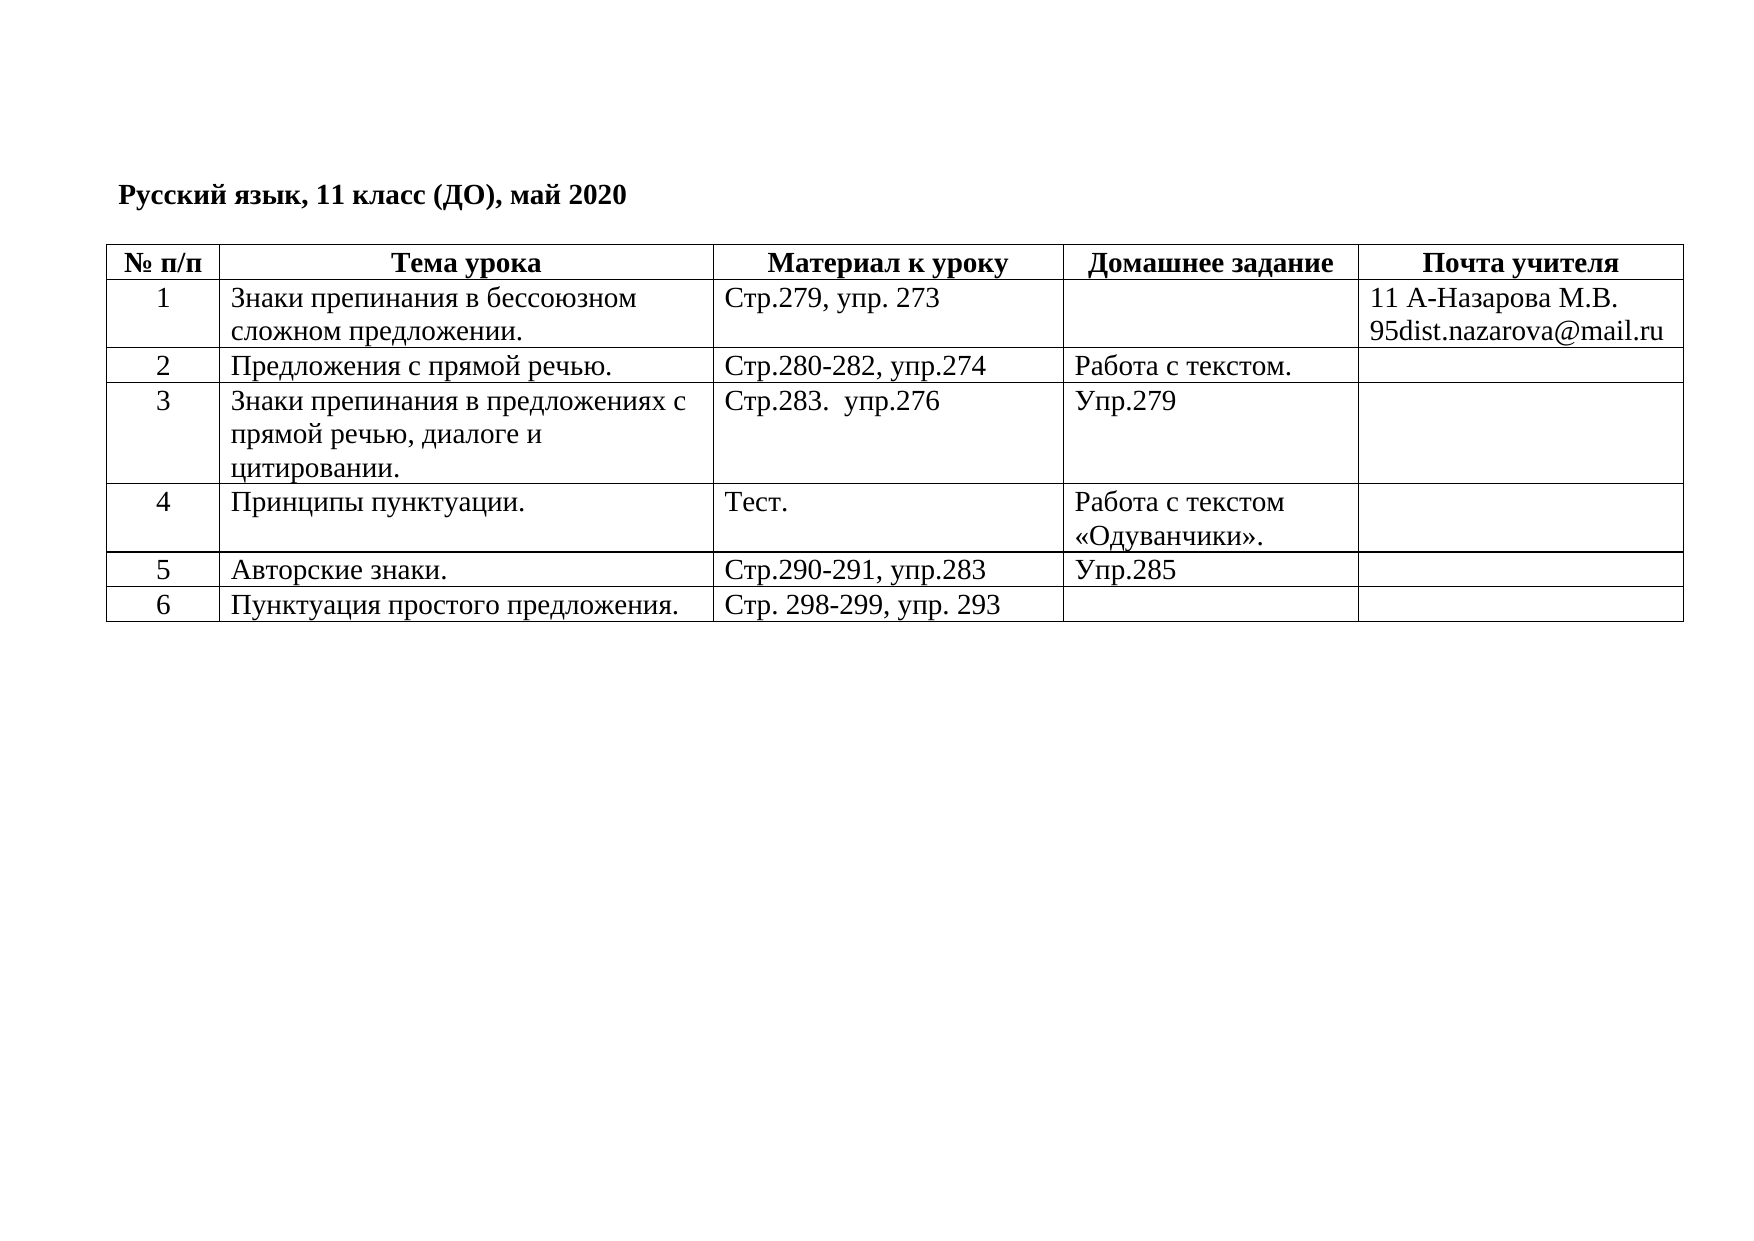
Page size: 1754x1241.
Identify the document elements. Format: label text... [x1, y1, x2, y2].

table_cell 6 [107, 587, 219, 621]
table_cell [1064, 587, 1358, 621]
table_header Домашнее задание [1064, 245, 1358, 279]
table_cell Авторские знаки. [220, 553, 713, 586]
table_header Тема урока [220, 245, 713, 279]
table_cell Стр.290-291, упр.283 [714, 553, 1063, 586]
table_cell 4 [107, 484, 219, 551]
table_header № п/п [107, 245, 219, 279]
table_cell 1 [107, 280, 219, 347]
table_cell [1359, 587, 1683, 621]
table_cell [1359, 484, 1683, 551]
table_cell Предложения с прямой речью. [220, 348, 713, 382]
table_cell Работа с текстом. [1064, 348, 1358, 382]
table_cell 5 [107, 553, 219, 586]
table_cell Стр.280-282, упр.274 [714, 348, 1063, 382]
table_cell Пунктуация простого предложения. [220, 587, 713, 621]
table_cell [1359, 383, 1683, 483]
table_cell Стр.283. упр.276 [714, 383, 1063, 483]
table_cell Работа с текстом «Одуванчики». [1064, 484, 1358, 551]
text Русский язык, 11 класс (ДО), май 2020 [118, 177, 1636, 211]
table_cell 2 [107, 348, 219, 382]
table_header Почта учителя [1359, 245, 1683, 279]
table_header Материал к уроку [714, 245, 1063, 279]
table_cell Упр.285 [1064, 553, 1358, 586]
table_cell Упр.279 [1064, 383, 1358, 483]
table_cell Знаки препинания в предложениях с прямой речью, диалоге и цитировании. [220, 383, 713, 483]
table_cell 11 А-Назарова М.В. 95dist.nazarova@mail.ru [1359, 280, 1683, 347]
table_cell [1359, 553, 1683, 586]
table_cell [1359, 348, 1683, 382]
table_cell 3 [107, 383, 219, 483]
table_cell Принципы пунктуации. [220, 484, 713, 551]
table_cell [1064, 280, 1358, 347]
table_cell Знаки препинания в бессоюзном сложном предложении. [220, 280, 713, 347]
table_cell Тест. [714, 484, 1063, 551]
table_cell Стр. 298-299, упр. 293 [714, 587, 1063, 621]
table_cell Стр.279, упр. 273 [714, 280, 1063, 347]
